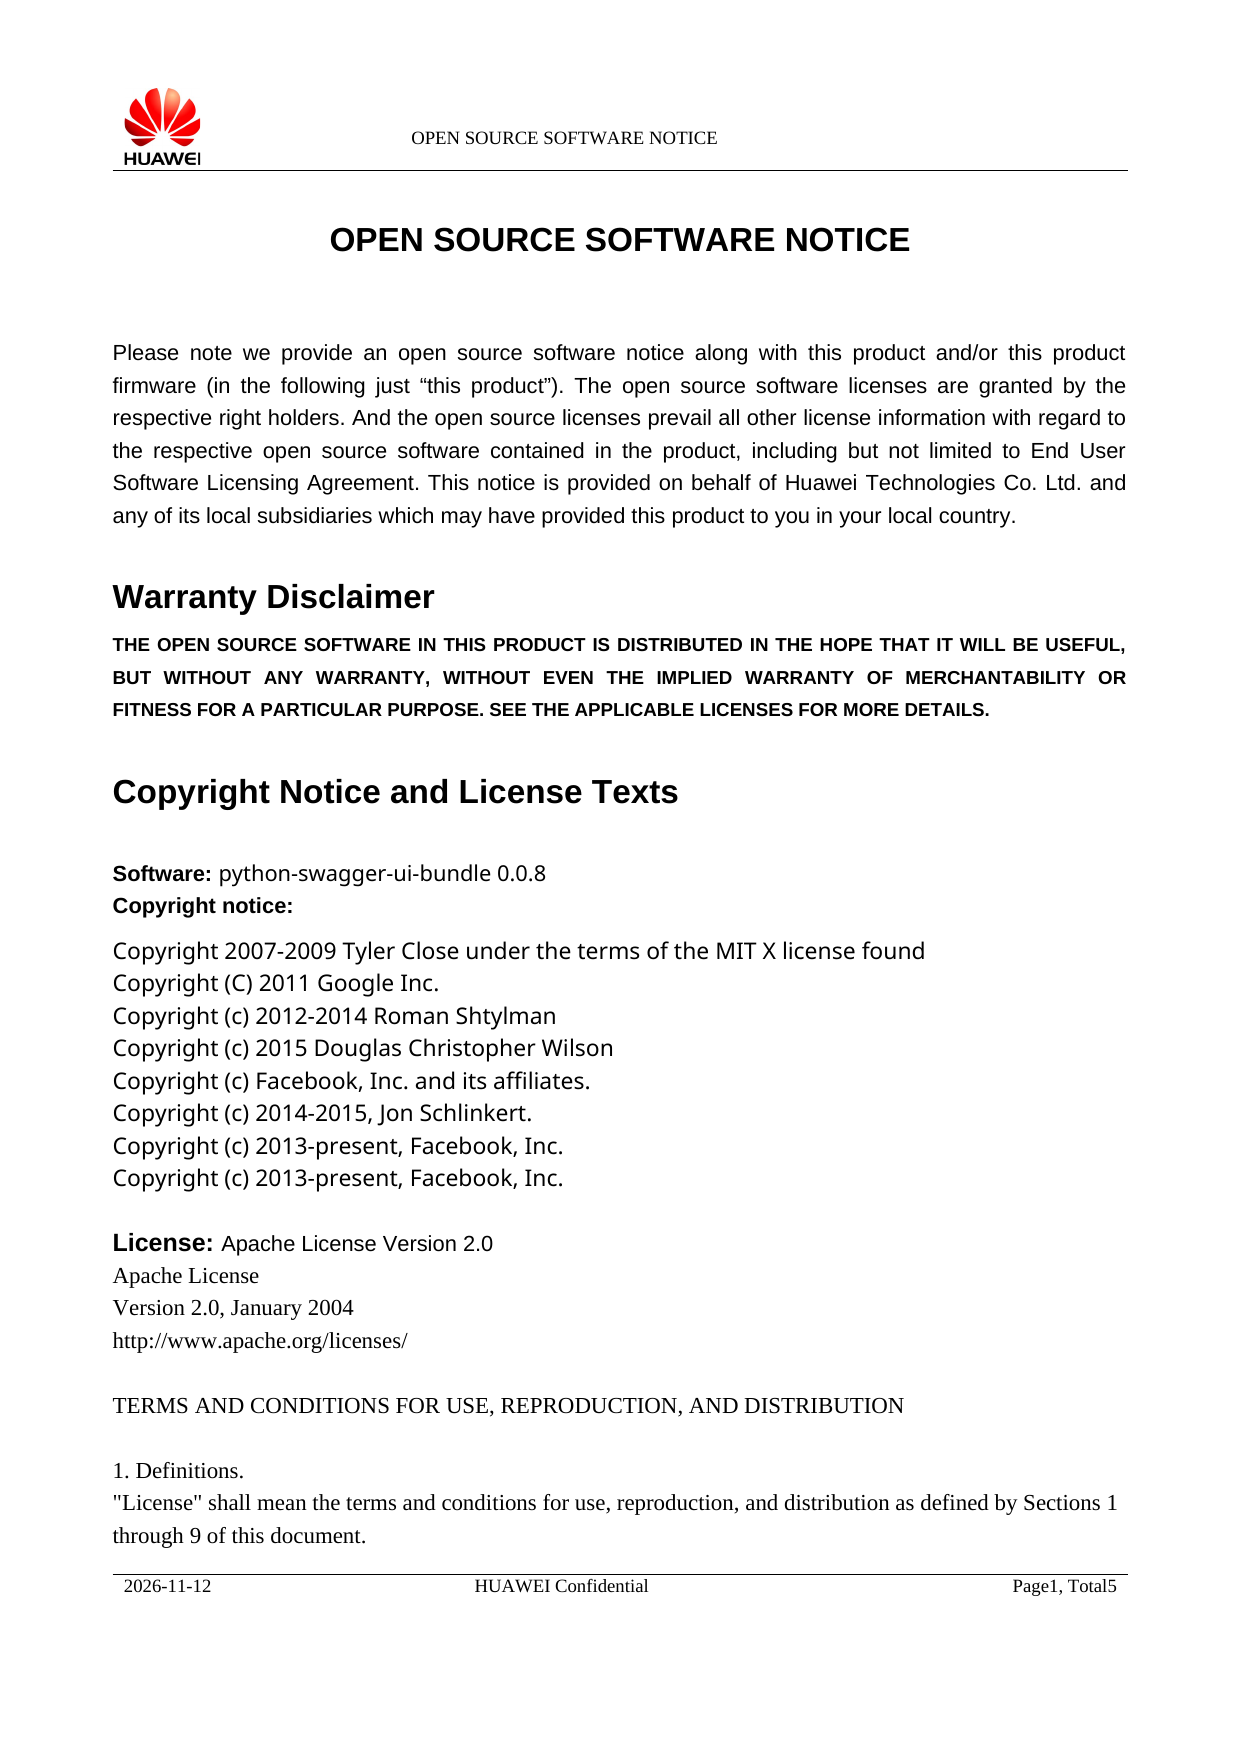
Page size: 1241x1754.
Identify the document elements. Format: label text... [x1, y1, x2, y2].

text Copyright notice: [112, 889, 1128, 921]
text Please note we provide an open source software notice along with this product and/or this product firmware (in the following just “this product”). The open source software licenses are granted by the respective right holders. And the open source licenses prevail all other license information with regard to the respective open source software contained in the product, including but not limited to End User Software Licensing Agreement. This notice is provided on behalf of Huawei Technologies Co. Ltd. and any of its local subsidiaries which may have provided this product to you in your local country. [112, 336, 1128, 531]
text OPEN SOURCE SOFTWARE NOTICE [112, 206, 1128, 271]
text License: Apache License Version 2.0 [112, 1226, 1128, 1259]
text Copyright (C) 2011 Google Inc. [112, 966, 1128, 999]
text Copyright 2007-2009 Tyler Close under the terms of the MIT X license found [112, 934, 1128, 966]
text Copyright (c) Facebook, Inc. and its affiliates. [112, 1064, 1128, 1096]
title Software: python-swagger-ui-bundle 0.0.8 [112, 856, 1128, 889]
text Copyright Notice and License Texts [112, 759, 1128, 824]
picture [124, 88, 201, 165]
text "License" shall mean the terms and conditions for use, reproduction, and distribution as defined by Sections 1 through 9 of this document. [112, 1486, 1128, 1551]
text Apache License [112, 1259, 1128, 1291]
text Copyright (c) 2015 Douglas Christopher Wilson [112, 1031, 1128, 1064]
text Copyright (c) 2012-2014 Roman Shtylman [112, 999, 1128, 1031]
text 1. Definitions. [112, 1454, 1128, 1486]
text Version 2.0, January 2004 [112, 1291, 1128, 1324]
text The open source software in this product is distributed in the hope that it will be useful, but WITHOUT ANY WARRANTY, without even the implied warranty of MERCHANTABILITY or FITNESS FOR A PARTICULAR PURPOSE. See the applicable licenses for more details. [112, 629, 1128, 726]
text http://www.apache.org/licenses/ [112, 1324, 1128, 1356]
text Warranty Disclaimer [112, 564, 1128, 629]
text TERMS AND CONDITIONS FOR USE, REPRODUCTION, AND DISTRIBUTION [112, 1389, 1128, 1421]
text Copyright (c) 2013-present, Facebook, Inc. [112, 1161, 1128, 1194]
text Copyright (c) 2014-2015, Jon Schlinkert. [112, 1096, 1128, 1129]
text Copyright (c) 2013-present, Facebook, Inc. [112, 1129, 1128, 1161]
